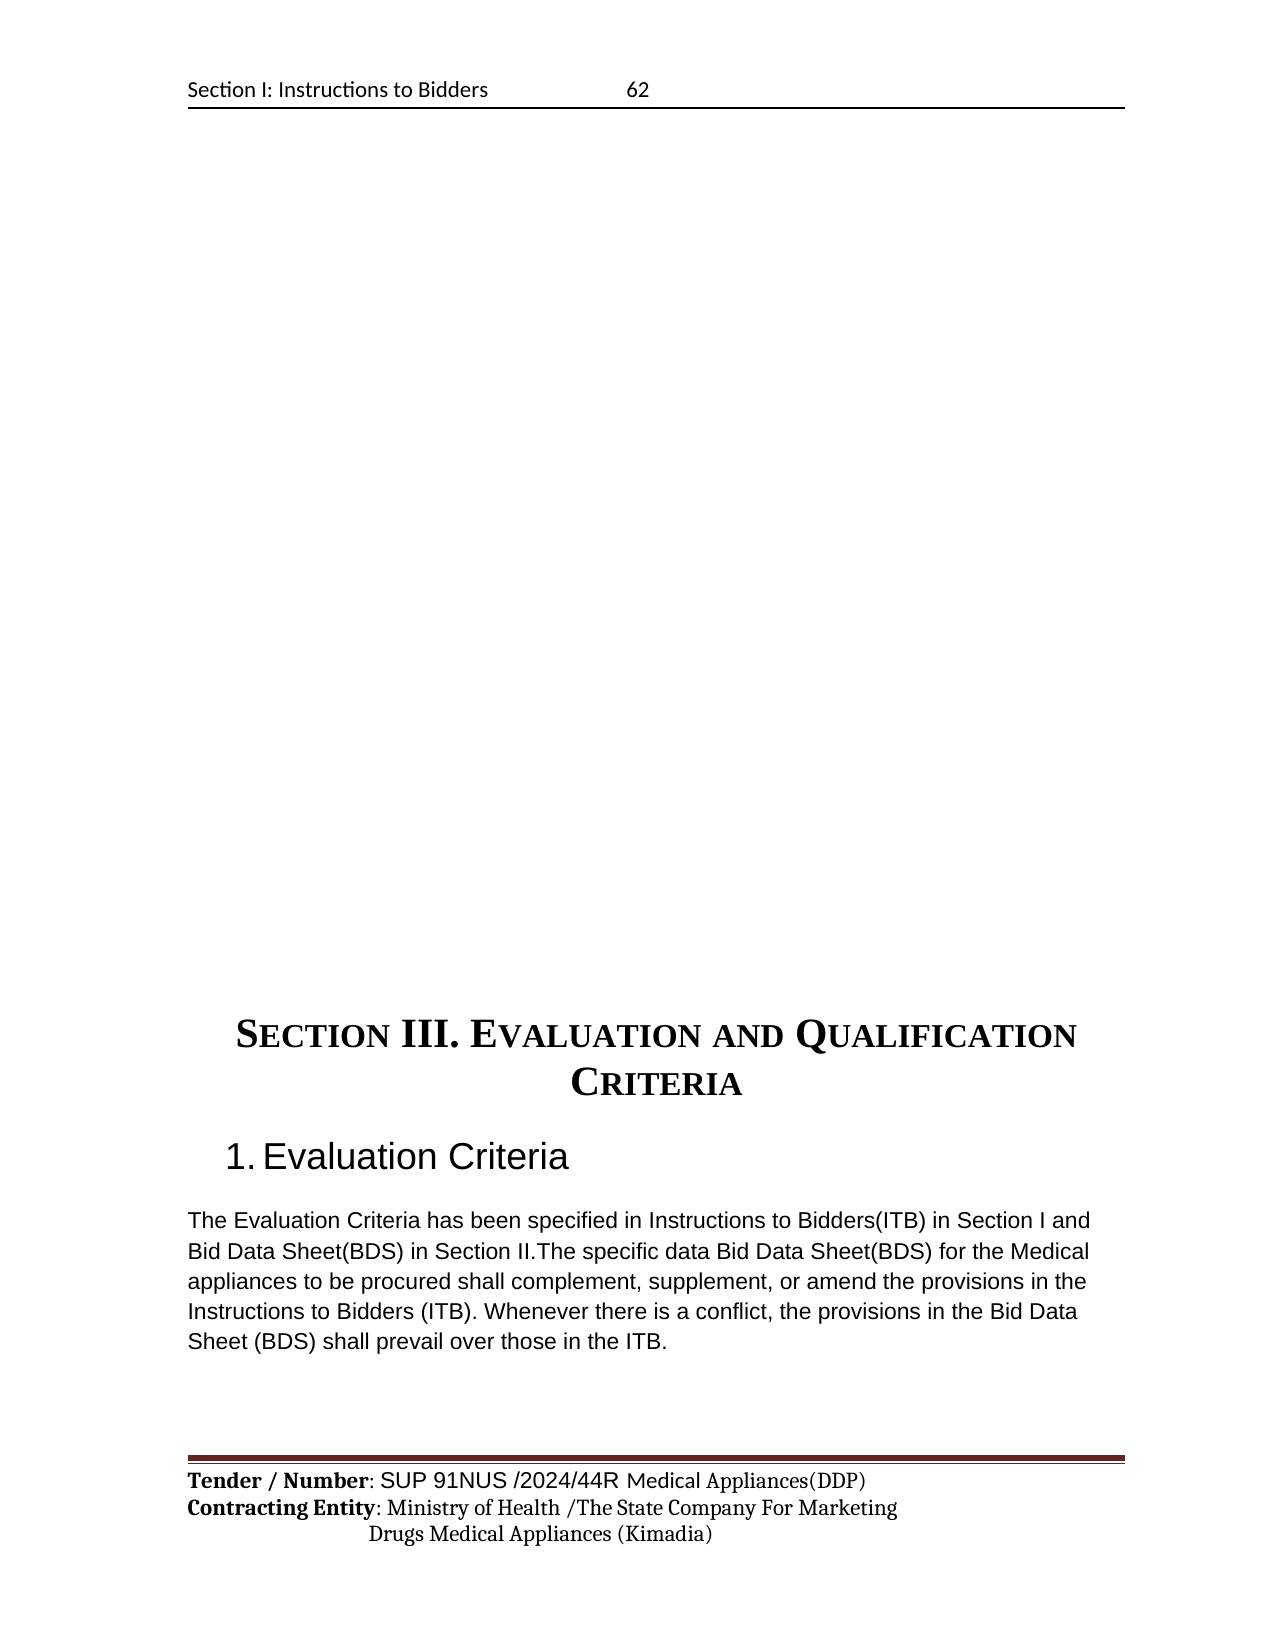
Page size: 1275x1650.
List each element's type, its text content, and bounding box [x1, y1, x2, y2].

text The Evaluation Criteria has been specified in Instructions to Bidders(ITB) in Section I and Bid Data Sheet(BDS) in Section II.The specific data Bid Data Sheet(BDS) for the Medical appliances to be procured shall complement, supplement, or amend the provisions in the Instructions to Bidders (ITB). Whenever there is a conflict, the provisions in the Bid Data Sheet (BDS) shall prevail over those in the ITB. [187, 1207, 1125, 1354]
subtitle Section III. Evaluation and Qualification Criteria [187, 1008, 1125, 1104]
list Evaluation Criteria [225, 1134, 1125, 1177]
